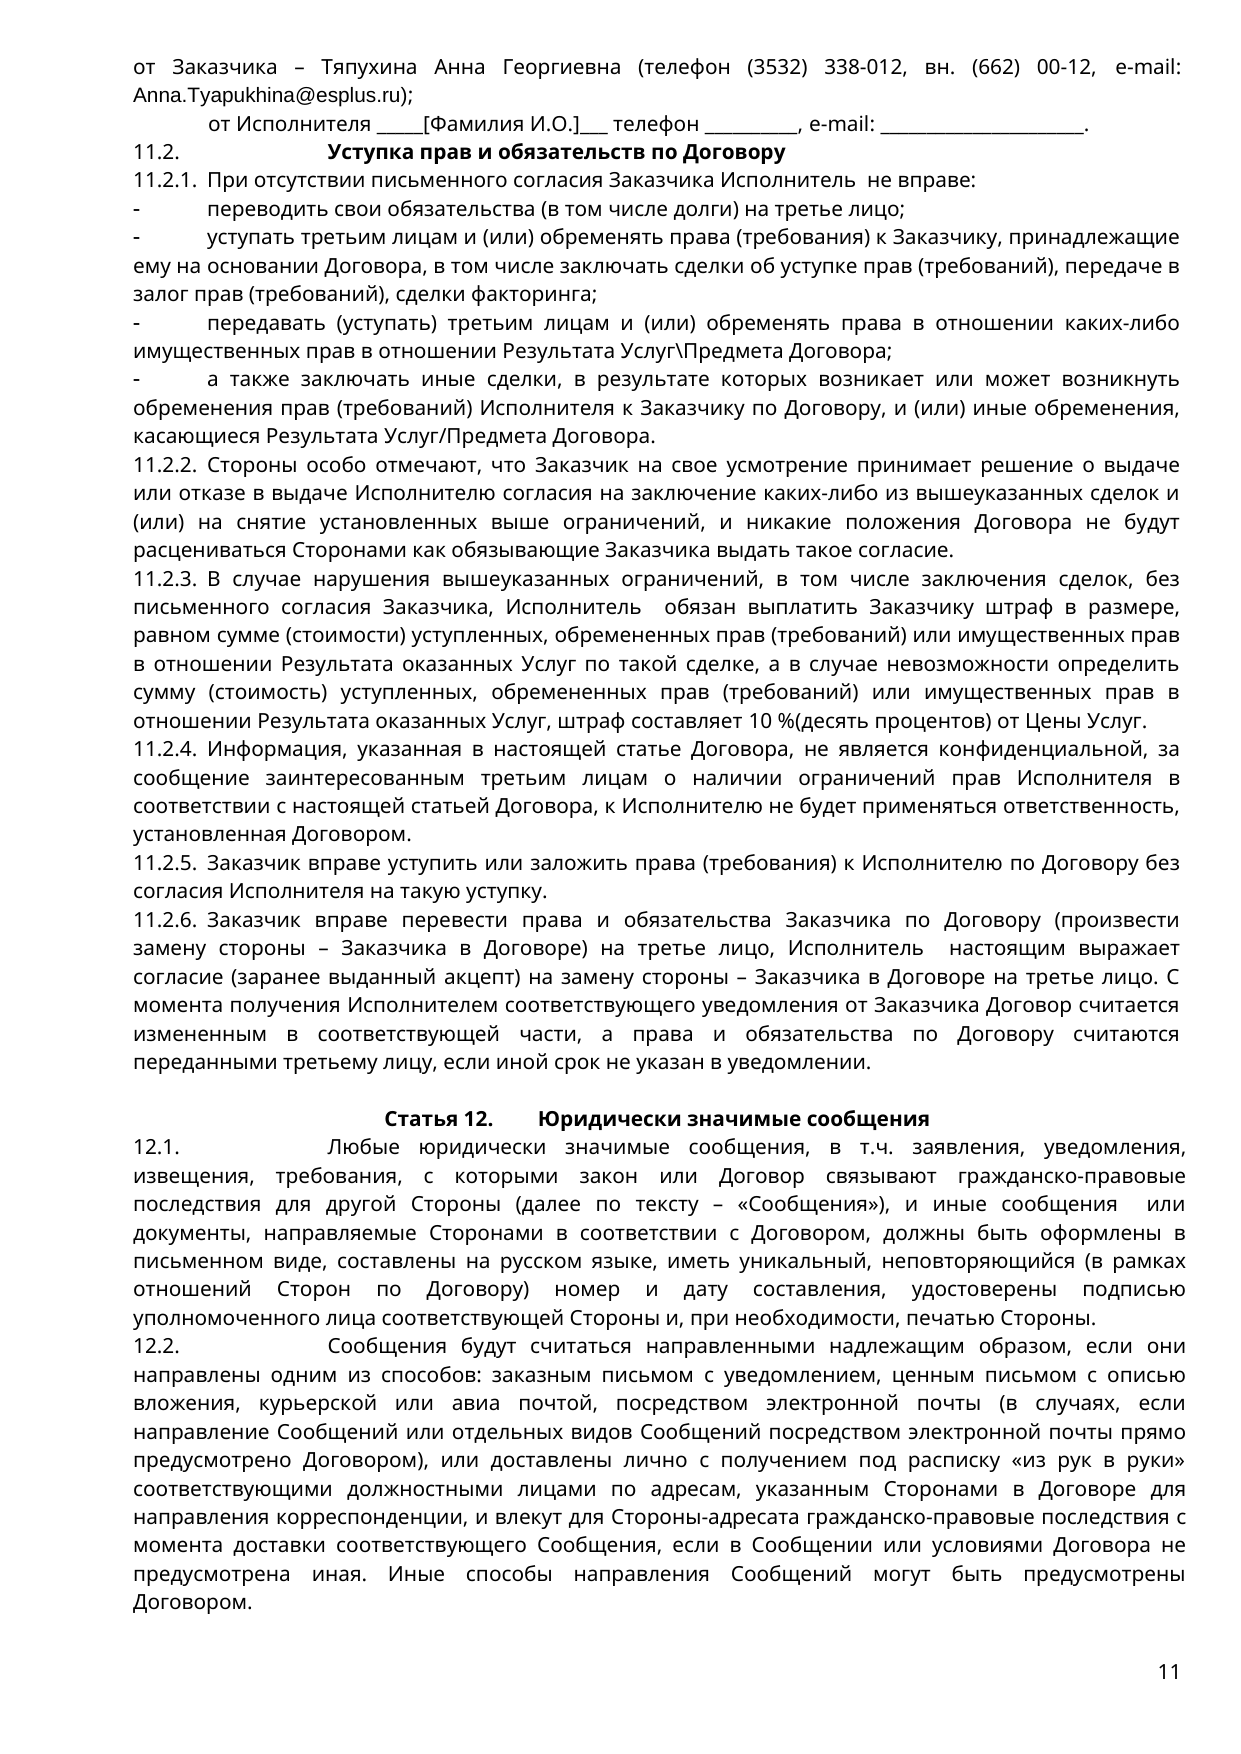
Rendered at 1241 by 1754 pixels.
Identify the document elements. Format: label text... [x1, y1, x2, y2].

list Заказчик вправе перевести права и обязательства Заказчика по Договору (произвести замену стороны – Заказчика в Договоре) на третье лицо, Исполнитель настоящим выражает согласие (заранее выданный акцепт) на замену стороны – Заказчика в Договоре на третье лицо. С момента получения Исполнителем соответствующего уведомления от Заказчика Договор считается измененным в соответствующей части, а права и обязательства по Договору считаются переданными третьему лицу, если иной срок не указан в уведомлении. [133, 905, 1181, 1076]
text от Заказчика – Тяпухина Анна Георгиевна (телефон (3532) 338-012, вн. (662) 00-12, e-mail: Anna.Tyapukhina@esplus.ru); [133, 52, 1181, 109]
list При отсутствии письменного согласия Заказчика Исполнитель не вправе: [133, 166, 1181, 194]
subtitle Юридически значимые сообщения [133, 1104, 1181, 1132]
list уступать третьим лицам и (или) обременять права (требования) к Заказчику, принадлежащие ему на основании Договора, в том числе заключать сделки об уступке прав (требований), передаче в залог прав (требований), сделки факторинга; [133, 222, 1181, 308]
list Стороны особо отмечают, что Заказчик на свое усмотрение принимает решение о выдаче или отказе в выдаче Исполнителю согласия на заключение каких-либо из вышеуказанных сделок и (или) на снятие установленных выше ограничений, и никакие положения Договора не будут расцениваться Сторонами как обязывающие Заказчика выдать такое согласие. [133, 450, 1181, 564]
list Информация, указанная в настоящей статье Договора, не является конфиденциальной, за сообщение заинтересованным третьим лицам о наличии ограничений прав Исполнителя в соответствии с настоящей статьей Договора, к Исполнителю не будет применяться ответственность, установленная Договором. [133, 734, 1181, 848]
list а также заключать иные сделки, в результате которых возникает или может возникнуть обременения прав (требований) Исполнителя к Заказчику по Договору, и (или) иные обременения, касающиеся Результата Услуг/Предмета Договора. [133, 364, 1181, 450]
list Любые юридически значимые сообщения, в т.ч. заявления, уведомления, извещения, требования, с которыми закон или Договор связывают гражданско-правовые последствия для другой Стороны (далее по тексту – «Сообщения»), и иные сообщения или документы, направляемые Сторонами в соответствии с Договором, должны быть оформлены в письменном виде, составлены на русском языке, иметь уникальный, неповторяющийся (в рамках отношений Сторон по Договору) номер и дату составления, удостоверены подписью уполномоченного лица соответствующей Стороны и, при необходимости, печатью Стороны. [133, 1132, 1187, 1331]
list передавать (уступать) третьим лицам и (или) обременять права в отношении каких-либо имущественных прав в отношении Результата Услуг\Предмета Договора; [133, 308, 1181, 364]
list Сообщения будут считаться направленными надлежащим образом, если они направлены одним из способов: заказным письмом с уведомлением, ценным письмом с описью вложения, курьерской или авиа почтой, посредством электронной почты (в случаях, если направление Сообщений или отдельных видов Сообщений посредством электронной почты прямо предусмотрено Договором), или доставлены лично с получением под расписку «из рук в руки» соответствующими должностными лицами по адресам, указанным Сторонами в Договоре для направления корреспонденции, и влекут для Стороны-адресата гражданско-правовые последствия с момента доставки соответствующего Сообщения, если в Сообщении или условиями Договора не предусмотрена иная. Иные способы направления Сообщений могут быть предусмотрены Договором. [133, 1331, 1187, 1616]
list Заказчик вправе уступить или заложить права (требования) к Исполнителю по Договору без согласия Исполнителя на такую уступку. [133, 848, 1181, 905]
list Уступка прав и обязательств по Договору [133, 137, 1181, 166]
text от Исполнителя _____[Фамилия И.О.]___ телефон __________, e-mail: ______________________. [133, 109, 1181, 137]
list В случае нарушения вышеуказанных ограничений, в том числе заключения сделок, без письменного согласия Заказчика, Исполнитель обязан выплатить Заказчику штраф в размере, равном сумме (стоимости) уступленных, обремененных прав (требований) или имущественных прав в отношении Результата оказанных Услуг по такой сделке, а в случае невозможности определить сумму (стоимость) уступленных, обремененных прав (требований) или имущественных прав в отношении Результата оказанных Услуг, штраф составляет 10 %(десять процентов) от Цены Услуг. [133, 564, 1181, 734]
list переводить свои обязательства (в том числе долги) на третье лицо; [133, 194, 1181, 222]
